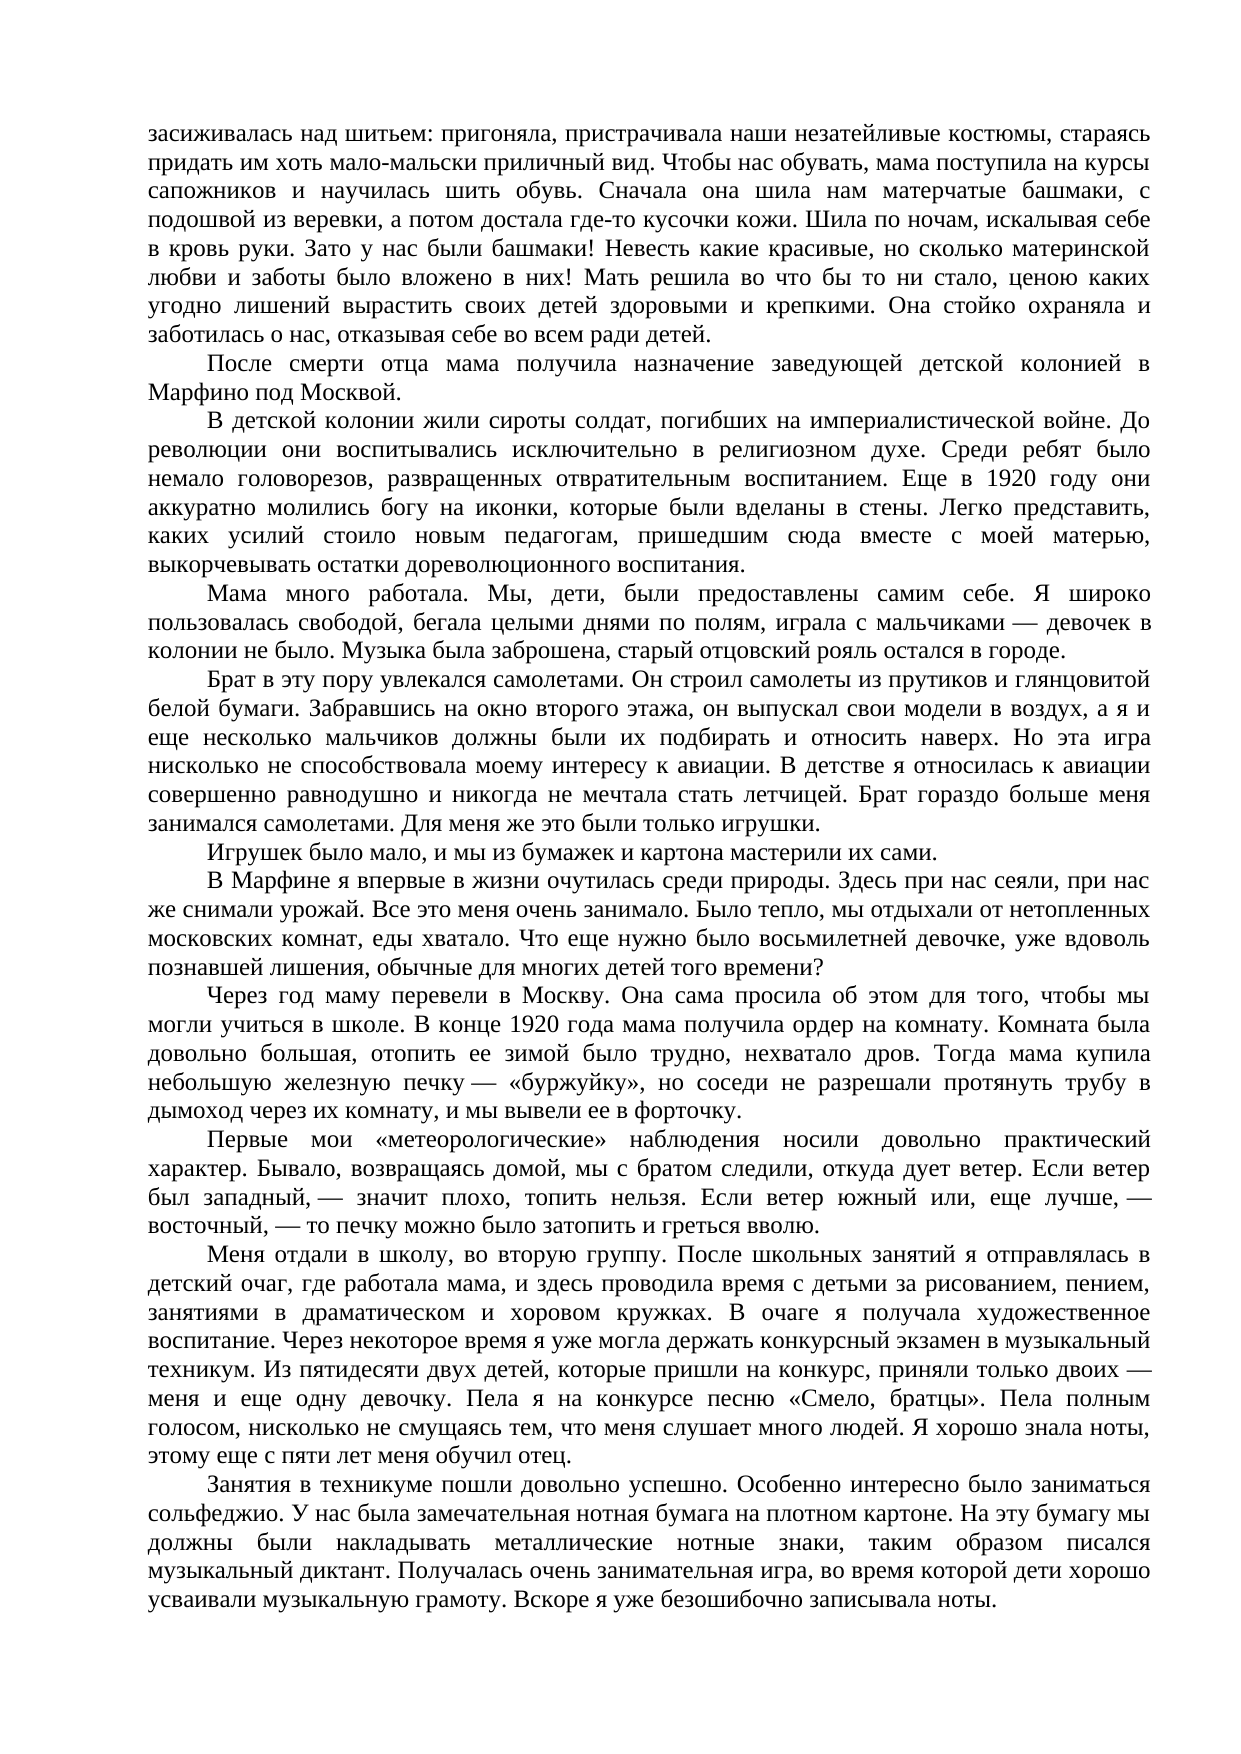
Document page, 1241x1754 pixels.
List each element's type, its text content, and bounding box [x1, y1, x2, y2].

text Мама много работала. Мы, дети, были предоставлены самим себе. Я широко пользовалась свободой, бегала целыми днями по полям, играла с мальчиками — девочек в колонии не было. Музыка была заброшена, старый отцовский рояль остался в городе. [148, 578, 1152, 664]
text Занятия в техникуме пошли довольно успешно. Особенно интересно было заниматься сольфеджио. У нас была замечательная нотная бумага на плотном картоне. На эту бумагу мы должны были накладывать металлические нотные знаки, таким образом писался музыкальный диктант. Получалась очень занимательная игра, во время которой дети хорошо усваивали музыкальную грамоту. Вскоре я уже безошибочно записывала ноты. [148, 1469, 1152, 1613]
text Брат в эту пору увлекался самолетами. Он строил самолеты из прутиков и глянцовитой белой бумаги. Забравшись на окно второго этажа, он выпускал свои модели в воздух, а я и еще несколько мальчиков должны были их подбирать и относить наверх. Но эта игра нисколько не способствовала моему интересу к авиации. В детстве я относилась к авиации совершенно равнодушно и никогда не мечтала стать летчицей. Брат гораздо больше меня занимался самолетами. Для меня же это были только игрушки. [148, 664, 1152, 837]
text Игрушек было мало, и мы из бумажек и картона мастерили их сами. [148, 837, 1152, 866]
text В детской колонии жили сироты солдат, погибших на империалистической войне. До революции они воспитывались исключительно в религиозном духе. Среди ребят было немало головорезов, развращенных отвратительным воспитанием. Еще в 1920 году они аккуратно молились богу на иконки, которые были вделаны в стены. Легко представить, каких усилий стоило новым педагогам, пришедшим сюда вместе с моей матерью, выкорчевывать остатки дореволюционного воспитания. [148, 406, 1152, 578]
text Через год маму перевели в Москву. Она сама просила об этом для того, чтобы мы могли учиться в школе. В конце 1920 года мама получила ордер на комнату. Комната была довольно большая, отопить ее зимой было трудно, нехватало дров. Тогда мама купила небольшую железную печку — «буржуйку», но соседи не разрешали протянуть трубу в дымоход через их комнату, и мы вывели ее в форточку. [148, 981, 1152, 1124]
text Меня отдали в школу, во вторую группу. После школьных занятий я отправлялась в детский очаг, где работала мама, и здесь проводила время с детьми за рисованием, пением, занятиями в драматическом и хоровом кружках. В очаге я получала художественное воспитание. Через некоторое время я уже могла держать конкурсный экзамен в музыкальный техникум. Из пятидесяти двух детей, которые пришли на конкурс, приняли только двоих — меня и еще одну девочку. Пела я на конкурсе песню «Смело, братцы». Пела полным голосом, нисколько не смущаясь тем, что меня слушает много людей. Я хорошо знала ноты, этому еще с пяти лет меня обучил отец. [148, 1239, 1152, 1469]
text Первые мои «метеорологические» наблюдения носили довольно практический характер. Бывало, возвращаясь домой, мы с братом следили, откуда дует ветер. Если ветер был западный, — значит плохо, топить нельзя. Если ветер южный или, еще лучше, — восточный, — то печку можно было затопить и греться вволю. [148, 1124, 1152, 1239]
text В Марфине я впервые в жизни очутилась среди природы. Здесь при нас сеяли, при нас же снимали урожай. Все это меня очень занимало. Было тепло, мы отдыхали от нетопленных московских комнат, еды хватало. Что еще нужно было восьмилетней девочке, уже вдоволь познавшей лишения, обычные для многих детей того времени? [148, 866, 1152, 981]
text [148, 118, 1152, 348]
text После смерти отца мама получила назначение заведующей детской колонией в Марфино под Москвой. [148, 348, 1152, 406]
